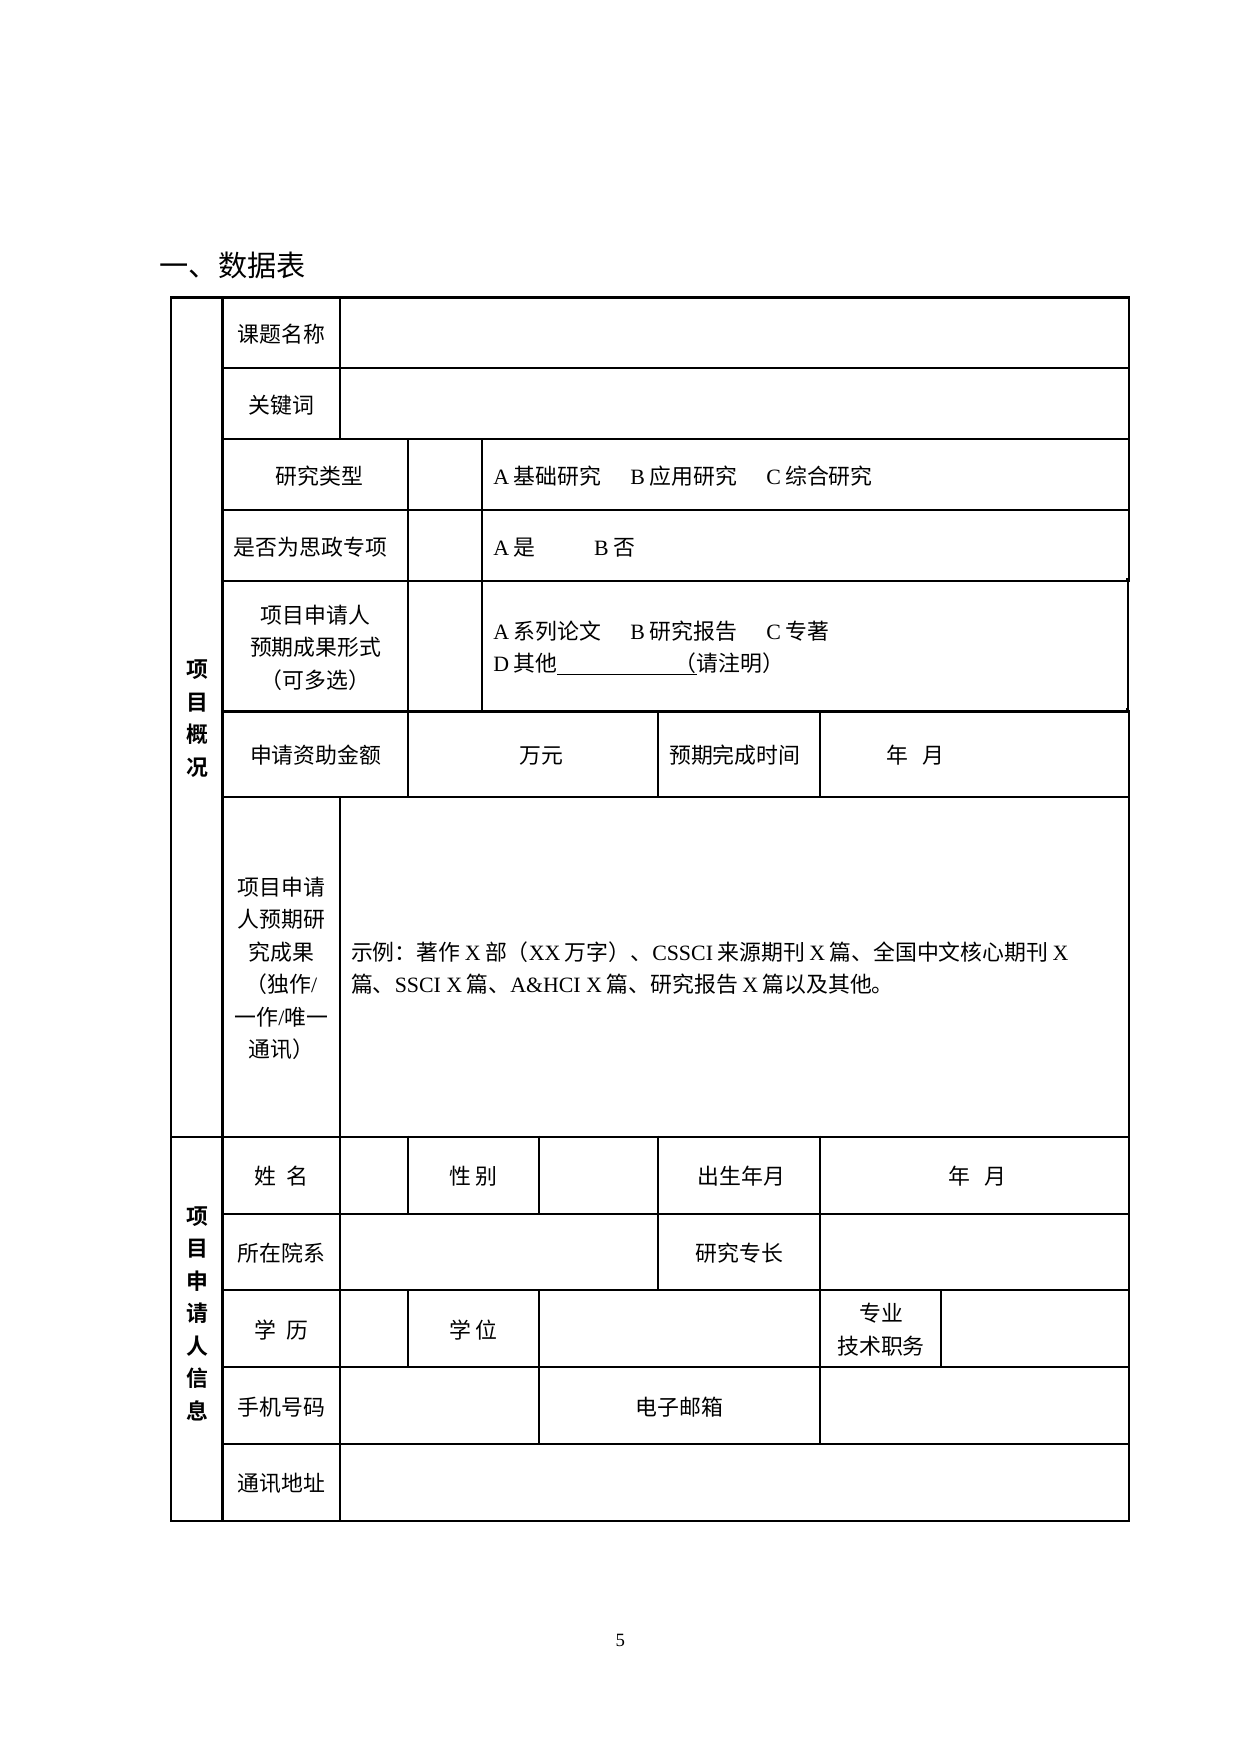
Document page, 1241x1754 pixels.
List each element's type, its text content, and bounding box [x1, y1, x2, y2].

table_cell 项目申请 人信息 [172, 1138, 221, 1519]
table_cell [942, 1291, 1128, 1366]
table_cell [341, 1445, 1128, 1519]
table_cell [409, 582, 481, 710]
table_cell [341, 369, 1128, 438]
table_cell 预期完成时间 [659, 713, 819, 796]
table_cell 姓 名 [224, 1138, 339, 1212]
table_header 课题名称 [224, 299, 339, 367]
table_cell 研究类型 [224, 440, 407, 509]
table_cell [341, 1215, 657, 1289]
table_cell 万元 [409, 713, 657, 796]
table_cell A系列论文 B研究报告 C专著 D其他 （请注明） [483, 582, 1127, 710]
table_cell [341, 1138, 407, 1212]
table_cell 研究专长 [659, 1215, 819, 1289]
table_cell 出生年月 [659, 1138, 819, 1212]
table_cell [821, 1215, 1128, 1289]
table_cell 学 位 [409, 1291, 538, 1366]
table_cell 申请资助金额 [224, 713, 407, 796]
table_header 项 目 概 况 [172, 299, 221, 1136]
table_cell 年 月 [821, 713, 1128, 796]
table_cell 项目申请人预期研究成果 （独作/ 一作/唯一通讯） [224, 798, 339, 1136]
table_cell A是 B否 [483, 511, 1128, 580]
table_cell 关键词 [224, 369, 339, 438]
table_cell 年 月 [821, 1138, 1128, 1212]
table_cell [341, 1291, 407, 1366]
table_cell [409, 511, 481, 580]
table_cell [540, 1138, 657, 1212]
table_cell [409, 440, 481, 509]
table_cell 电子邮箱 [540, 1368, 819, 1443]
table_cell [821, 1368, 1128, 1443]
table_cell 通讯地址 [224, 1445, 339, 1519]
table_cell 所在院系 [224, 1215, 339, 1289]
table_cell 性 别 [409, 1138, 538, 1212]
table_cell 学 历 [224, 1291, 339, 1366]
table_cell 是否为思政专项 [224, 511, 407, 580]
table_cell [540, 1291, 819, 1366]
table_header [341, 299, 1128, 367]
table_cell [341, 1368, 538, 1443]
table_cell 手机号码 [224, 1368, 339, 1443]
table_cell 示例：著作X部（XX万字）、CSSCI来源期刊X篇、全国中文核心期刊X篇、SSCI X篇、A&HCI X篇、研究报告X篇以及其他。 [341, 798, 1128, 1136]
table_cell 项目申请人 预期成果形式 （可多选） [224, 582, 407, 710]
table_cell A基础研究 B应用研究 C综合研究 [483, 440, 1128, 509]
text 一、数据表 [159, 231, 1081, 296]
table_cell 专业 技术职务 [821, 1291, 940, 1366]
